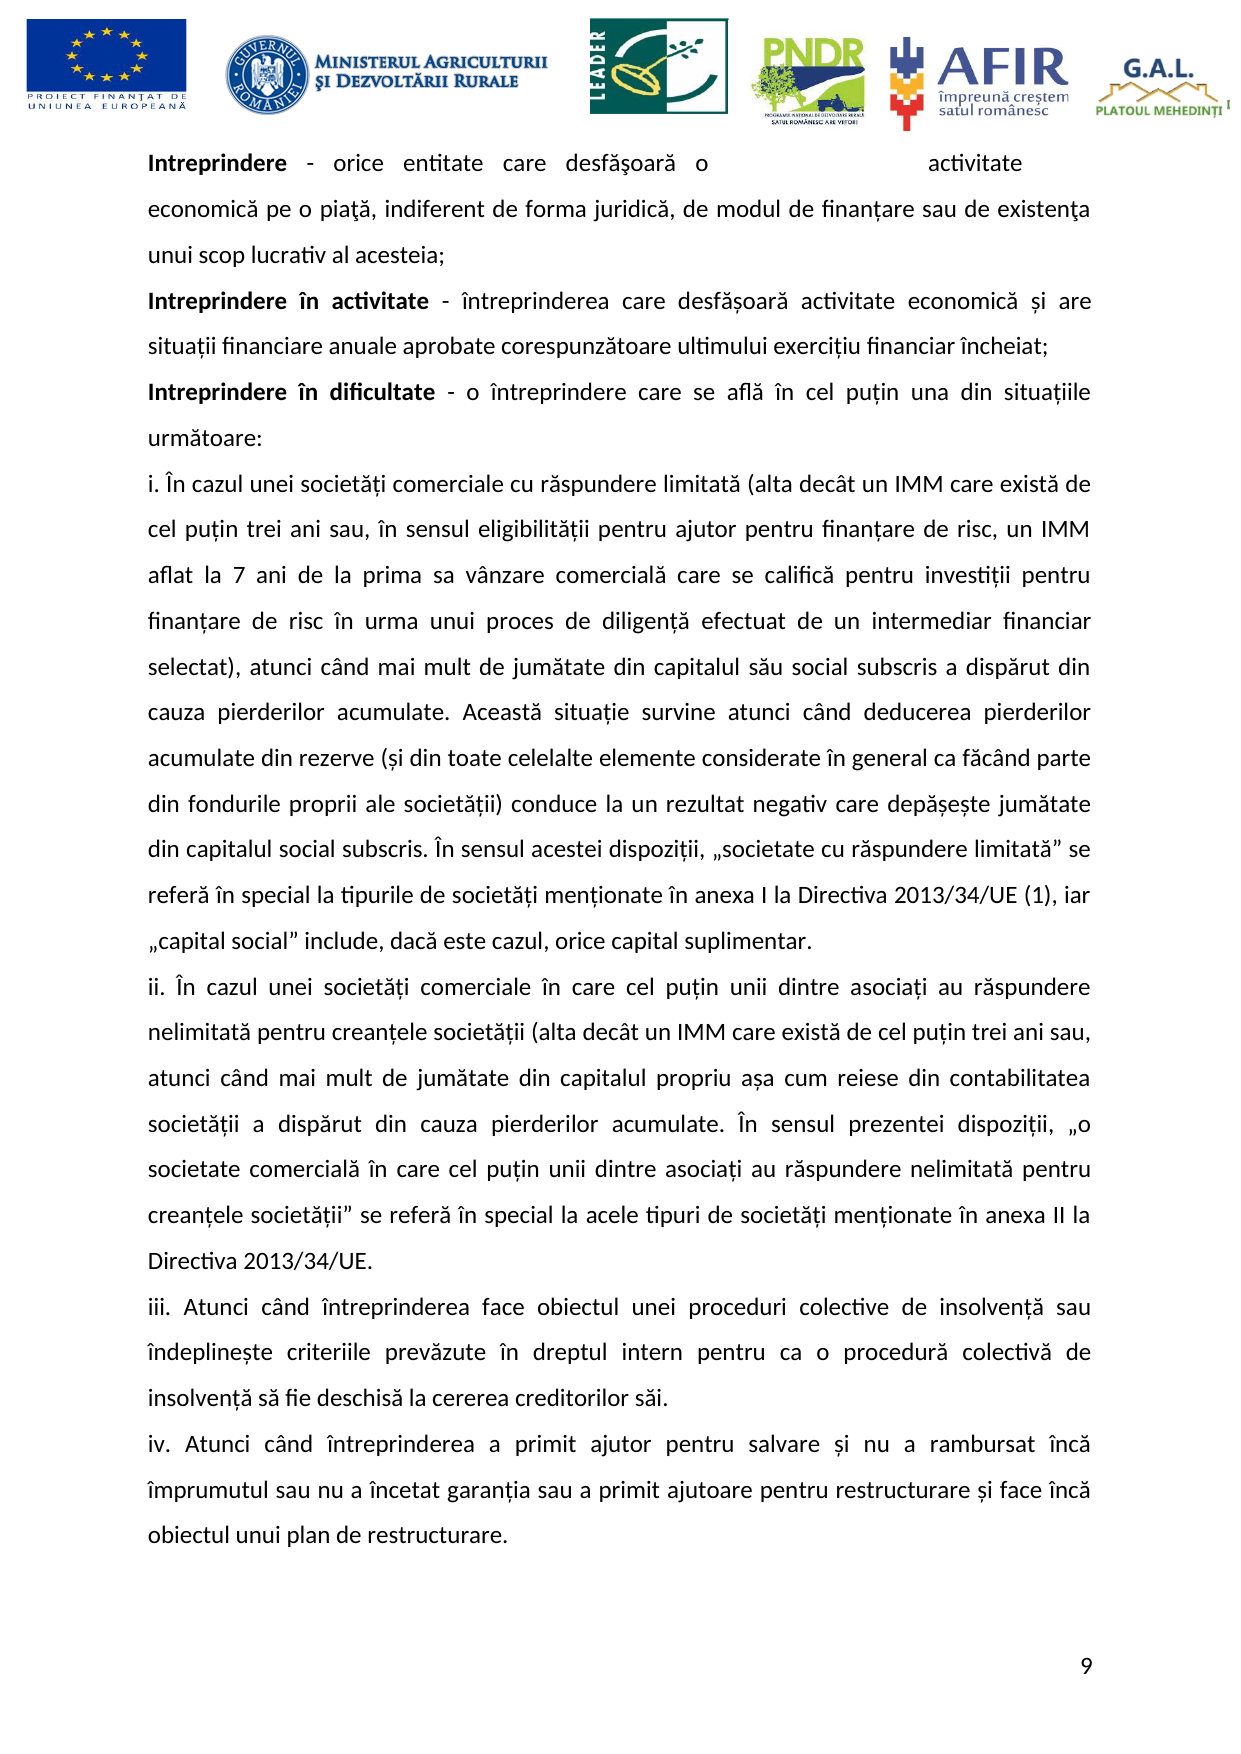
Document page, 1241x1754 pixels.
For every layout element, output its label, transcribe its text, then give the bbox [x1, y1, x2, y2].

picture [590, 18, 1069, 148]
text Intreprindere - orice entitate care desfăşoară o activitate economică pe o piaţă, indiferent de forma juridică, de modul de finanțare sau de existenţa unui scop lucrativ al acesteia; [148, 148, 1093, 269]
text Intreprindere în dificultate - o întreprindere care se află în cel puțin una din situațiile următoare: [148, 376, 1093, 452]
picture [214, 19, 550, 133]
text ii. În cazul unei societăți comerciale în care cel puțin unii dintre asociați au răspundere nelimitată pentru creanțele societății (alta decât un IMM care există de cel puțin trei ani sau, atunci când mai mult de jumătate din capitalul propriu așa cum reiese din contabilitatea societății a dispărut din cauza pierderilor acumulate. În sensul prezentei dispoziții, „o societate comercială în care cel puțin unii dintre asociați au răspundere nelimitată pentru creanțele societății” se referă în special la acele tipuri de societăți menționate în anexa II la Directiva 2013/34/UE. [148, 971, 1093, 1276]
picture [26, 19, 187, 113]
text i. În cazul unei societăți comerciale cu răspundere limitată (alta decât un IMM care există de cel puțin trei ani sau, în sensul eligibilității pentru ajutor pentru finanțare de risc, un IMM aflat la 7 ani de la prima sa vânzare comercială care se califică pentru investiții pentru finanțare de risc în urma unui proces de diligență efectuat de un intermediar financiar selectat), atunci când mai mult de jumătate din capitalul său social subscris a dispărut din cauza pierderilor acumulate. Această situație survine atunci când deducerea pierderilor acumulate din rezerve (și din toate celelalte elemente considerate în general ca făcând parte din fondurile proprii ale societății) conduce la un rezultat negativ care depășește jumătate din capitalul social subscris. În sensul acestei dispoziții, „societate cu răspundere limitată” se referă în special la tipurile de societăți menționate în anexa I la Directiva 2013/34/UE (1), iar „capital social” include, dacă este cazul, orice capital suplimentar. [148, 468, 1093, 956]
picture [1077, 31, 1235, 125]
text iv. Atunci când întreprinderea a primit ajutor pentru salvare și nu a rambursat încă împrumutul sau nu a încetat garanția sau a primit ajutoare pentru restructurare și face încă obiectul unui plan de restructurare. [148, 1428, 1093, 1550]
text iii. Atunci când întreprinderea face obiectul unei proceduri colective de insolvență sau îndeplinește criteriile prevăzute în dreptul intern pentru ca o procedură colectivă de insolvență să fie deschisă la cererea creditorilor săi. [148, 1291, 1093, 1413]
text Intreprindere în activitate - întreprinderea care desfășoară activitate economică și are situații financiare anuale aprobate corespunzătoare ultimului exercițiu financiar încheiat; [148, 285, 1093, 361]
